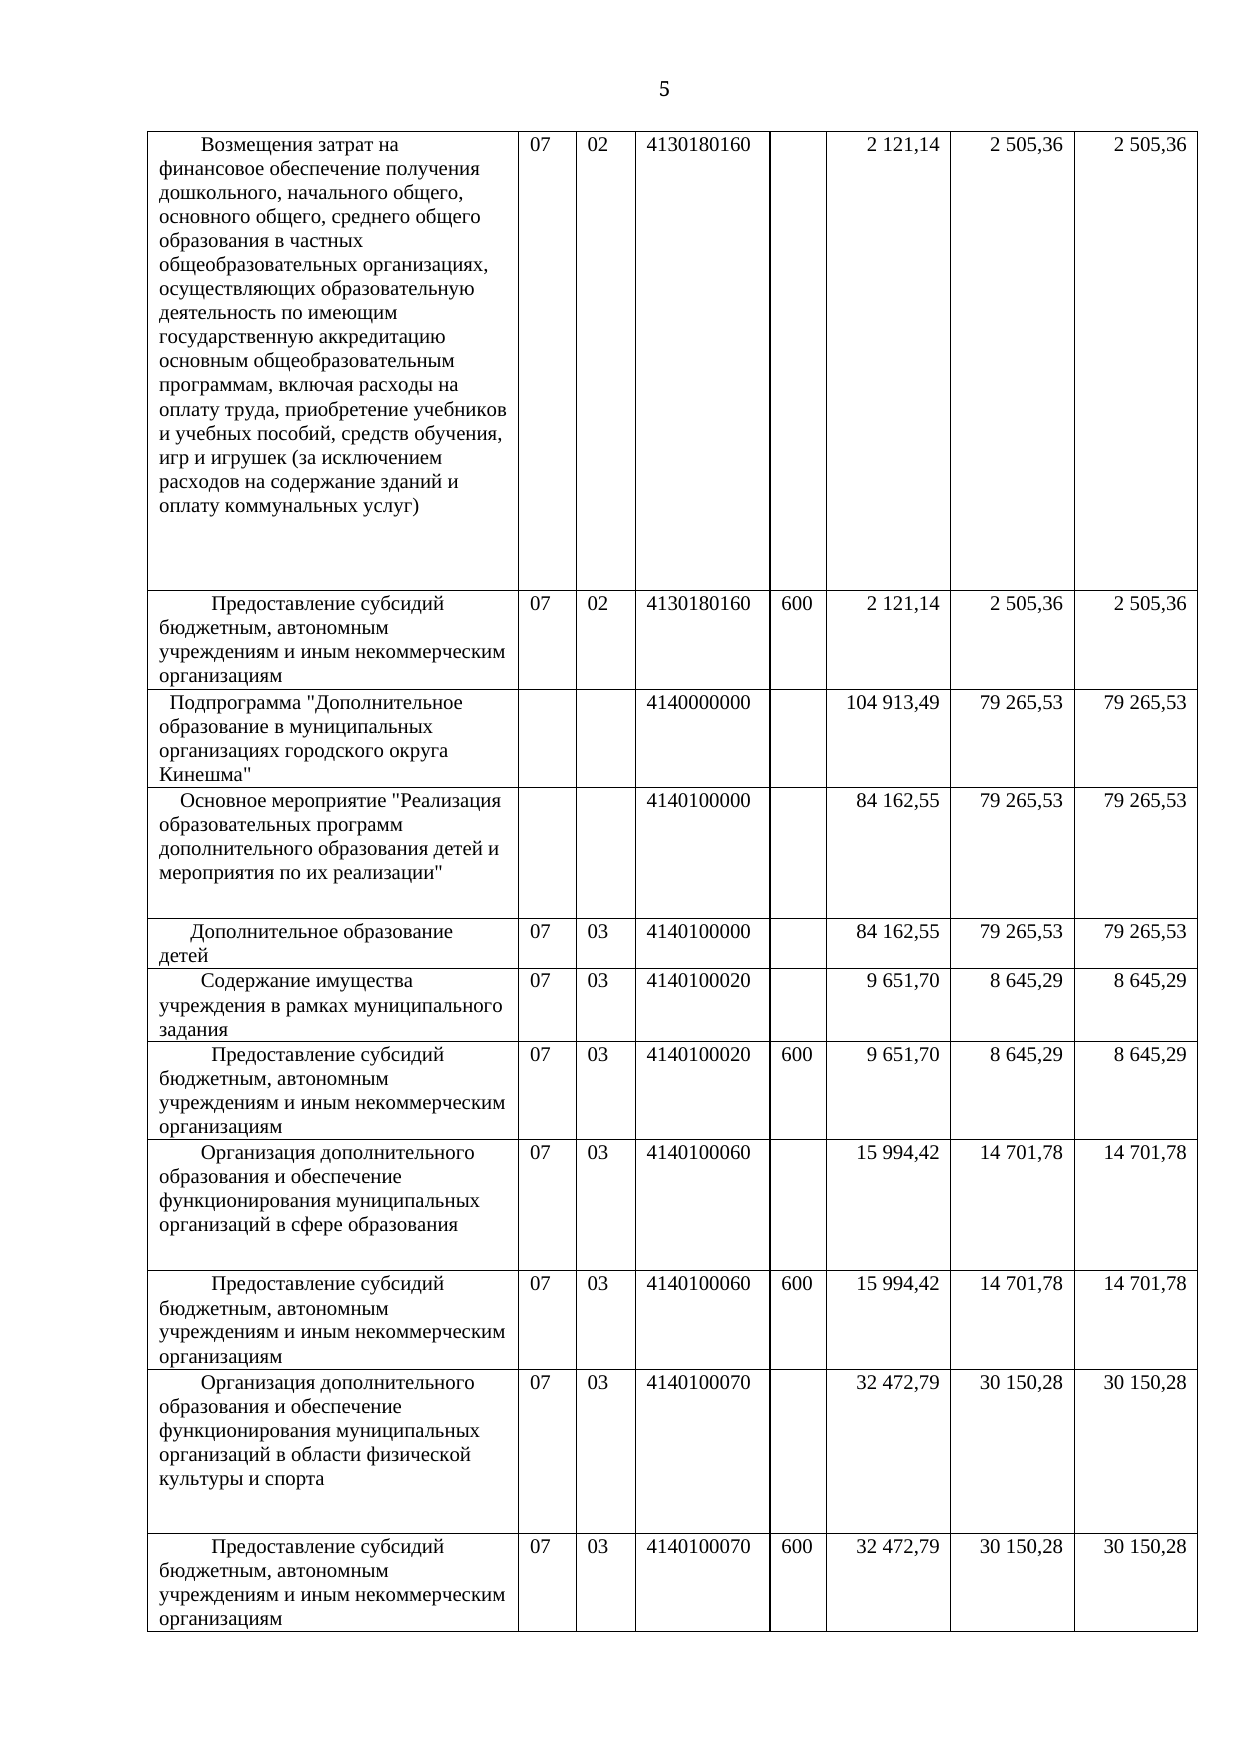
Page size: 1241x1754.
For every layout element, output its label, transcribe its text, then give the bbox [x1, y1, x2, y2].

table_cell 4140100060 [636, 1140, 769, 1270]
table_cell [519, 690, 576, 787]
table_cell Предоставление субсидий бюджетным, автономным учреждениям и иным некоммерческим организациям [148, 1042, 518, 1139]
table_cell Возмещения затрат на финансовое обеспечение получения дошкольного, начального общего, основного общего, среднего общего образования в частных общеобразовательных организациях, осуществляющих образовательную деятельность по имеющим государственную аккредитацию основным общеобразовательным программам, включая расходы на оплату труда, приобретение учебников и учебных пособий, средств обучения, игр и игрушек (за исключением расходов на содержание зданий и оплату коммунальных услуг) [148, 132, 518, 590]
table_cell Организация дополнительного образования и обеспечение функционирования муниципальных организаций в области физической культуры и спорта [148, 1370, 518, 1533]
table_cell [519, 788, 576, 918]
table_cell Содержание имущества учреждения в рамках муниципального задания [148, 969, 518, 1041]
table_cell Дополнительное образование детей [148, 919, 518, 967]
table_cell 03 [577, 969, 635, 1041]
table_cell 8 645,29 [951, 1042, 1074, 1139]
table_cell Организация дополнительного образования и обеспечение функционирования муниципальных организаций в сфере образования [148, 1140, 518, 1270]
table_cell 03 [577, 1140, 635, 1270]
table_cell Основное мероприятие "Реализация образовательных программ дополнительного образования детей и мероприятия по их реализации" [148, 788, 518, 918]
table_cell 02 [577, 591, 635, 688]
table_cell 07 [519, 1370, 576, 1533]
table_cell Предоставление субсидий бюджетным, автономным учреждениям и иным некоммерческим организациям [148, 1534, 518, 1631]
table_cell 14 701,78 [1075, 1140, 1197, 1270]
table_cell 8 645,29 [1075, 1042, 1197, 1139]
table_cell 9 651,70 [827, 1042, 950, 1139]
table_cell 03 [577, 919, 635, 967]
table_cell 84 162,55 [827, 919, 950, 967]
table_cell 03 [577, 1271, 635, 1369]
table_cell 30 150,28 [951, 1534, 1074, 1631]
table_cell 79 265,53 [951, 690, 1074, 787]
table_cell 03 [577, 1042, 635, 1139]
table_cell 07 [519, 1140, 576, 1270]
table_cell [771, 132, 826, 590]
table_cell 8 645,29 [1075, 969, 1197, 1041]
table_cell 30 150,28 [1075, 1370, 1197, 1533]
table_cell 30 150,28 [951, 1370, 1074, 1533]
table_cell 07 [519, 919, 576, 967]
table_cell 84 162,55 [827, 788, 950, 918]
table_cell 4140100020 [636, 969, 769, 1041]
table_cell 02 [577, 132, 635, 590]
table_cell 4140100070 [636, 1370, 769, 1533]
table_cell [771, 788, 826, 918]
table_cell 14 701,78 [951, 1271, 1074, 1369]
table_cell 14 701,78 [951, 1140, 1074, 1270]
table_cell 07 [519, 969, 576, 1041]
table_cell 07 [519, 1271, 576, 1369]
table_cell 4140100060 [636, 1271, 769, 1369]
table_cell 07 [519, 1042, 576, 1139]
table_cell 4130180160 [636, 591, 769, 688]
table_cell 32 472,79 [827, 1534, 950, 1631]
table_cell 4140000000 [636, 690, 769, 787]
table_cell 2 505,36 [1075, 132, 1197, 590]
table_cell 15 994,42 [827, 1271, 950, 1369]
table_cell [771, 1370, 826, 1533]
table_cell 9 651,70 [827, 969, 950, 1041]
table_cell [577, 690, 635, 787]
table_cell 600 [771, 1534, 826, 1631]
table_cell 600 [771, 591, 826, 688]
table_cell 600 [771, 1042, 826, 1139]
table_cell 07 [519, 1534, 576, 1631]
table_cell 79 265,53 [951, 788, 1074, 918]
table_cell 79 265,53 [1075, 690, 1197, 787]
table_cell 4140100000 [636, 919, 769, 967]
table_cell 2 505,36 [951, 132, 1074, 590]
table_cell 14 701,78 [1075, 1271, 1197, 1369]
table_cell Подпрограмма "Дополнительное образование в муниципальных организациях городского округа Кинешма" [148, 690, 518, 787]
table_cell 15 994,42 [827, 1140, 950, 1270]
table_cell [771, 1140, 826, 1270]
table_cell 4130180160 [636, 132, 769, 590]
table_cell 4140100020 [636, 1042, 769, 1139]
table_cell 8 645,29 [951, 969, 1074, 1041]
table_cell [577, 788, 635, 918]
table_cell Предоставление субсидий бюджетным, автономным учреждениям и иным некоммерческим организациям [148, 1271, 518, 1369]
table_cell [771, 919, 826, 967]
table_cell 32 472,79 [827, 1370, 950, 1533]
table_cell 2 121,14 [827, 132, 950, 590]
table_cell 03 [577, 1370, 635, 1533]
table_cell 79 265,53 [1075, 919, 1197, 967]
table_cell 30 150,28 [1075, 1534, 1197, 1631]
table_cell 07 [519, 132, 576, 590]
table_cell 2 505,36 [1075, 591, 1197, 688]
table_cell 600 [771, 1271, 826, 1369]
table_cell 2 505,36 [951, 591, 1074, 688]
table_cell 4140100070 [636, 1534, 769, 1631]
table_cell 07 [519, 591, 576, 688]
table_cell Предоставление субсидий бюджетным, автономным учреждениям и иным некоммерческим организациям [148, 591, 518, 688]
table_cell [771, 969, 826, 1041]
table_cell 104 913,49 [827, 690, 950, 787]
table_cell 03 [577, 1534, 635, 1631]
table_cell 79 265,53 [951, 919, 1074, 967]
table_cell 2 121,14 [827, 591, 950, 688]
table_cell 79 265,53 [1075, 788, 1197, 918]
table_cell [771, 690, 826, 787]
table_cell 4140100000 [636, 788, 769, 918]
